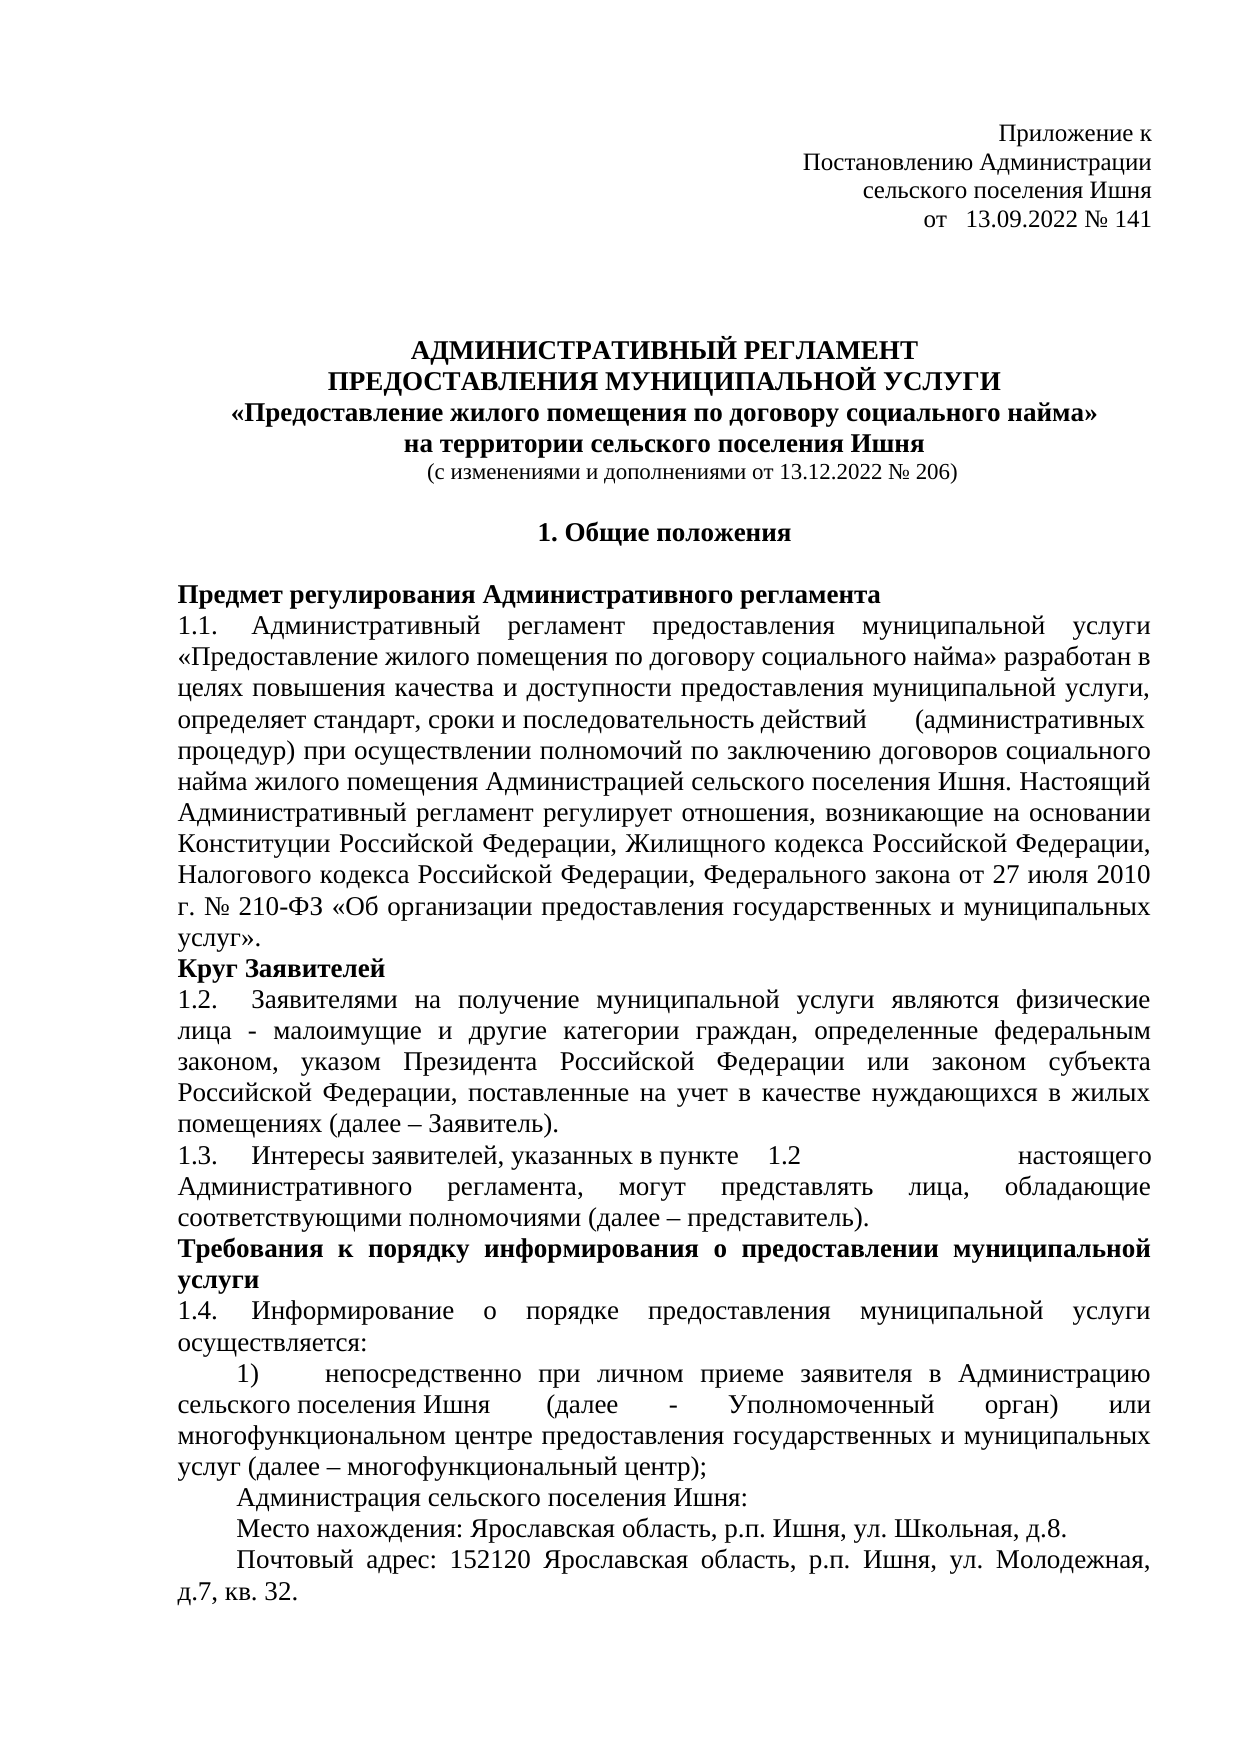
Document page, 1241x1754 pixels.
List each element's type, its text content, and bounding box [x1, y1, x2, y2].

text (с изменениями и дополнениями от 13.12.2022 № 206) [177, 458, 1152, 485]
text 1.3. Интересы заявителей, указанных в пункте 1.2 настоящего Административного регламента, могут представлять лица, обладающие соответствующими полномочиями (далее – представитель). [177, 1139, 1152, 1232]
text Администрация сельского поселения Ишня: [177, 1481, 1152, 1512]
text ПРЕДОСТАВЛЕНИЯ МУНИЦИПАЛЬНОЙ УСЛУГИ [177, 365, 1152, 396]
text Круг Заявителей [177, 952, 1152, 983]
text Почтовый адрес: 152120 Ярославская область, р.п. Ишня, ул. Молодежная, д.7, кв. 32. [177, 1544, 1152, 1606]
text Место нахождения: Ярославская область, р.п. Ишня, ул. Школьная, д.8. [177, 1512, 1152, 1544]
text 1.1. Административный регламент предоставления муниципальной услуги «Предоставление жилого помещения по договору социального найма» разработан в целях повышения качества и доступности предоставления муниципальной услуги, определяет стандарт, сроки и последовательность действий (административных процедур) при осуществлении полномочий по заключению договоров социального найма жилого помещения Администрацией сельского поселения Ишня. Настоящий Административный регламент регулирует отношения, возникающие на основании Конституции Российской Федерации, Жилищного кодекса Российской Федерации, Налогового кодекса Российской Федерации, Федерального закона от 27 июля 2010 г. № 210-ФЗ «Об организации предоставления государственных и муниципальных услуг». [177, 609, 1152, 952]
text Постановлению Администрации [723, 147, 1152, 176]
text «Предоставление жилого помещения по договору социального найма» [177, 396, 1152, 427]
text от 13.09.2022 № 141 [177, 204, 1152, 233]
text 1.2. Заявителями на получение муниципальной услуги являются физические лица - малоимущие и другие категории граждан, определенные федеральным законом, указом Президента Российской Федерации или законом субъекта Российской Федерации, поставленные на учет в качестве нуждающихся в жилых помещениях (далее – Заявитель). [177, 983, 1152, 1139]
text на территории сельского поселения Ишня [177, 427, 1152, 458]
text Предмет регулирования Административного регламента [177, 578, 1152, 609]
text Требования к порядку информирования о предоставлении муниципальной услуги [177, 1232, 1152, 1294]
text 1) непосредственно при личном приеме заявителя в Администрацию сельского поселения Ишня (далее - Уполномоченный орган) или многофункциональном центре предоставления государственных и муниципальных услуг (далее – многофункциональный центр); [177, 1357, 1152, 1481]
text сельского поселения Ишня [723, 176, 1152, 204]
text Приложение к [177, 118, 1152, 147]
text АДМИНИСТРАТИВНЫЙ РЕГЛАМЕНТ [177, 334, 1152, 365]
text 1. Общие положения [177, 516, 1152, 547]
text 1.4. Информирование о порядке предоставления муниципальной услуги осуществляется: [177, 1294, 1152, 1357]
